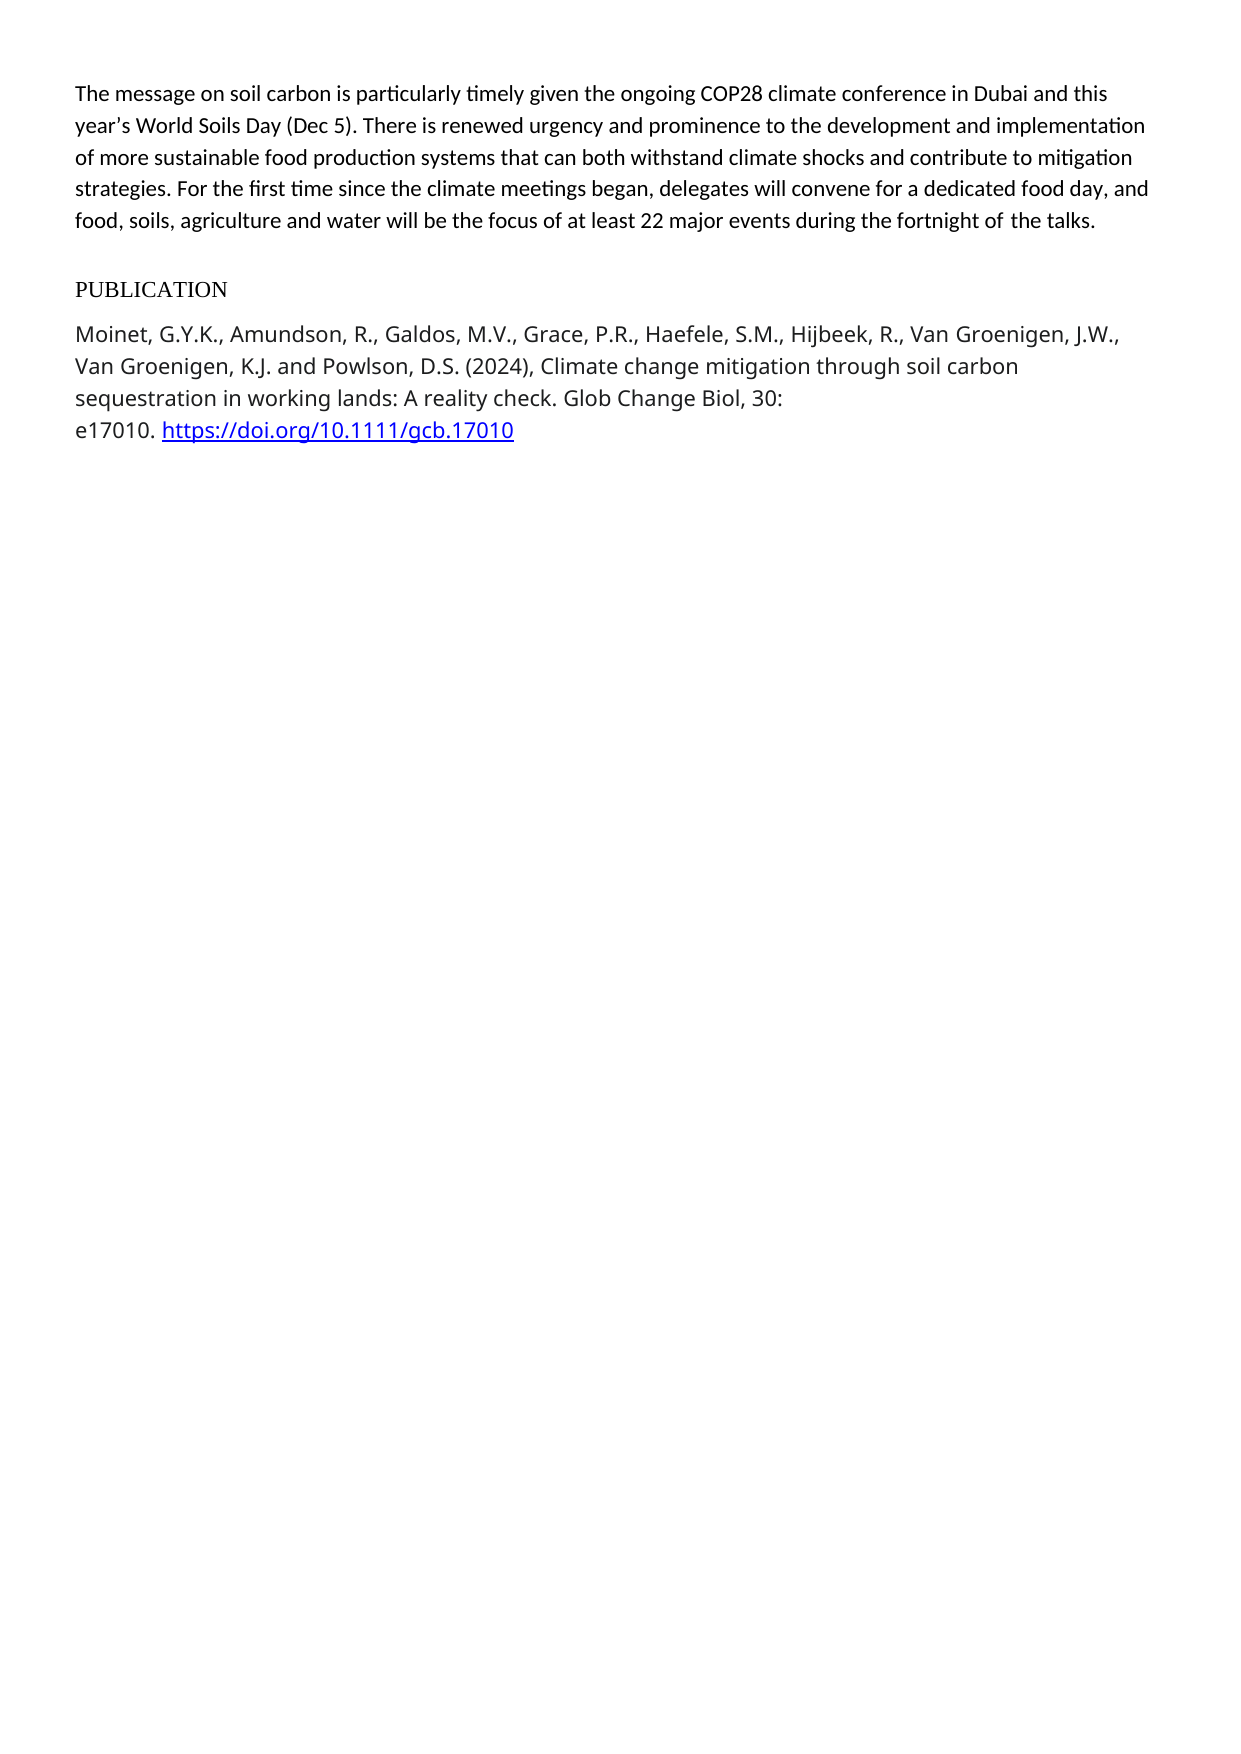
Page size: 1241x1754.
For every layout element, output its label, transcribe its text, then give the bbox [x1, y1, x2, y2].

text The message on soil carbon is particularly timely given the ongoing COP28 climate conference in Dubai and this year’s World Soils Day (Dec 5). There is renewed urgency and prominence to the development and implementation of more sustainable food production systems that can both withstand climate shocks and contribute to mitigation strategies. For the first time since the climate meetings began, delegates will convene for a dedicated food day, and food, soils, agriculture and water will be the focus of at least 22 major events during the fortnight of the talks. [75, 75, 1165, 234]
text PUBLICATION [75, 276, 1165, 302]
text Moinet, G.Y.K., Amundson, R., Galdos, M.V., Grace, P.R., Haefele, S.M., Hijbeek, R., Van Groenigen, J.W., Van Groenigen, K.J. and Powlson, D.S. (2024), Climate change mitigation through soil carbon sequestration in working lands: A reality check. Glob Change Biol, 30: e17010. https://doi.org/10.1111/gcb.17010 [75, 319, 1165, 445]
